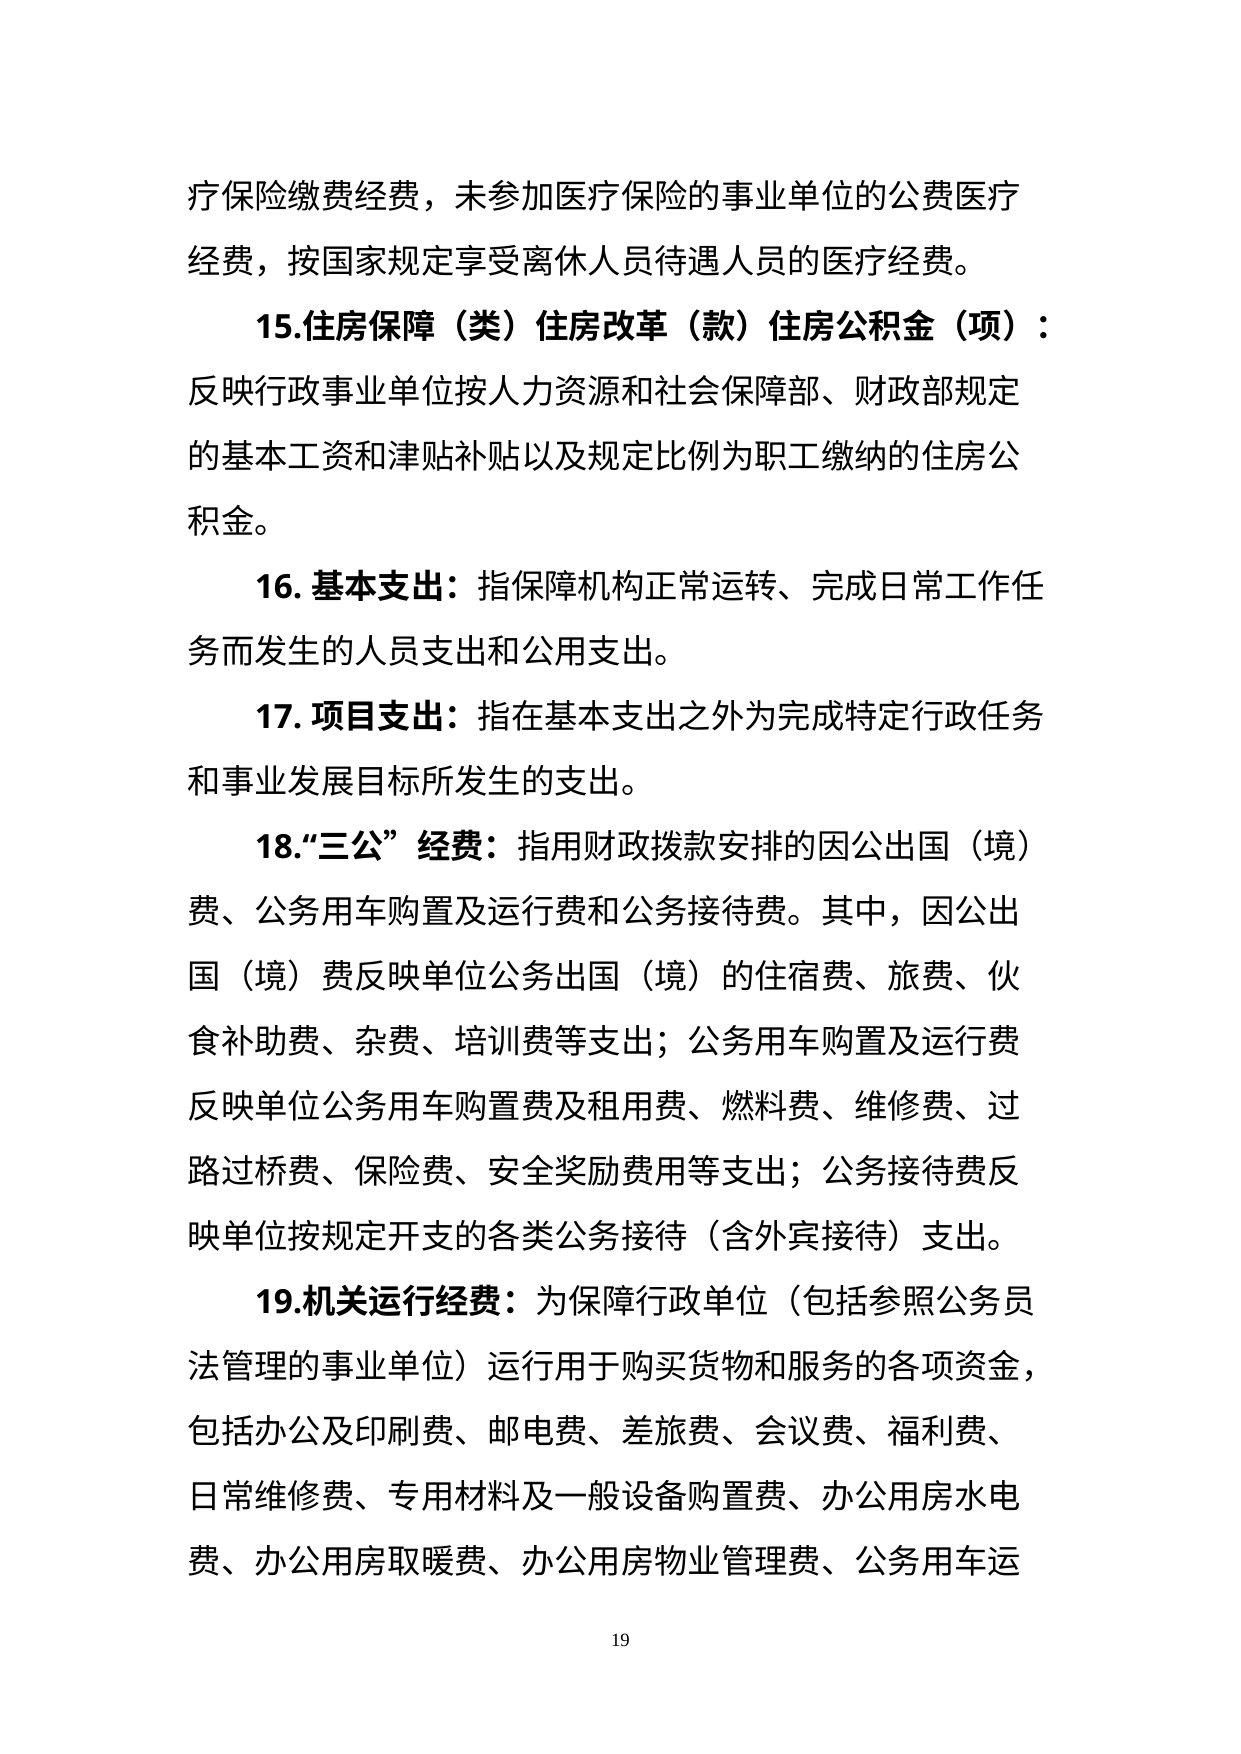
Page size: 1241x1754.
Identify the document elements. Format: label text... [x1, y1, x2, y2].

text 15.住房保障（类）住房改革（款）住房公积金（项）：反映行政事业单位按人力资源和社会保障部、财政部规定的基本工资和津贴补贴以及规定比例为职工缴纳的住房公积金。 [187, 292, 1053, 552]
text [187, 1267, 1053, 1592]
text 17. 项目支出：指在基本支出之外为完成特定行政任务和事业发展目标所发生的支出。 [187, 682, 1053, 812]
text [187, 162, 1053, 292]
text 18.“三公”经费：指用财政拨款安排的因公出国（境）费、公务用车购置及运行费和公务接待费。其中，因公出国（境）费反映单位公务出国（境）的住宿费、旅费、伙食补助费、杂费、培训费等支出；公务用车购置及运行费反映单位公务用车购置费及租用费、燃料费、维修费、过路过桥费、保险费、安全奖励费用等支出；公务接待费反映单位按规定开支的各类公务接待（含外宾接待）支出。 [187, 812, 1053, 1267]
text 16. 基本支出：指保障机构正常运转、完成日常工作任务而发生的人员支出和公用支出。 [187, 552, 1053, 682]
